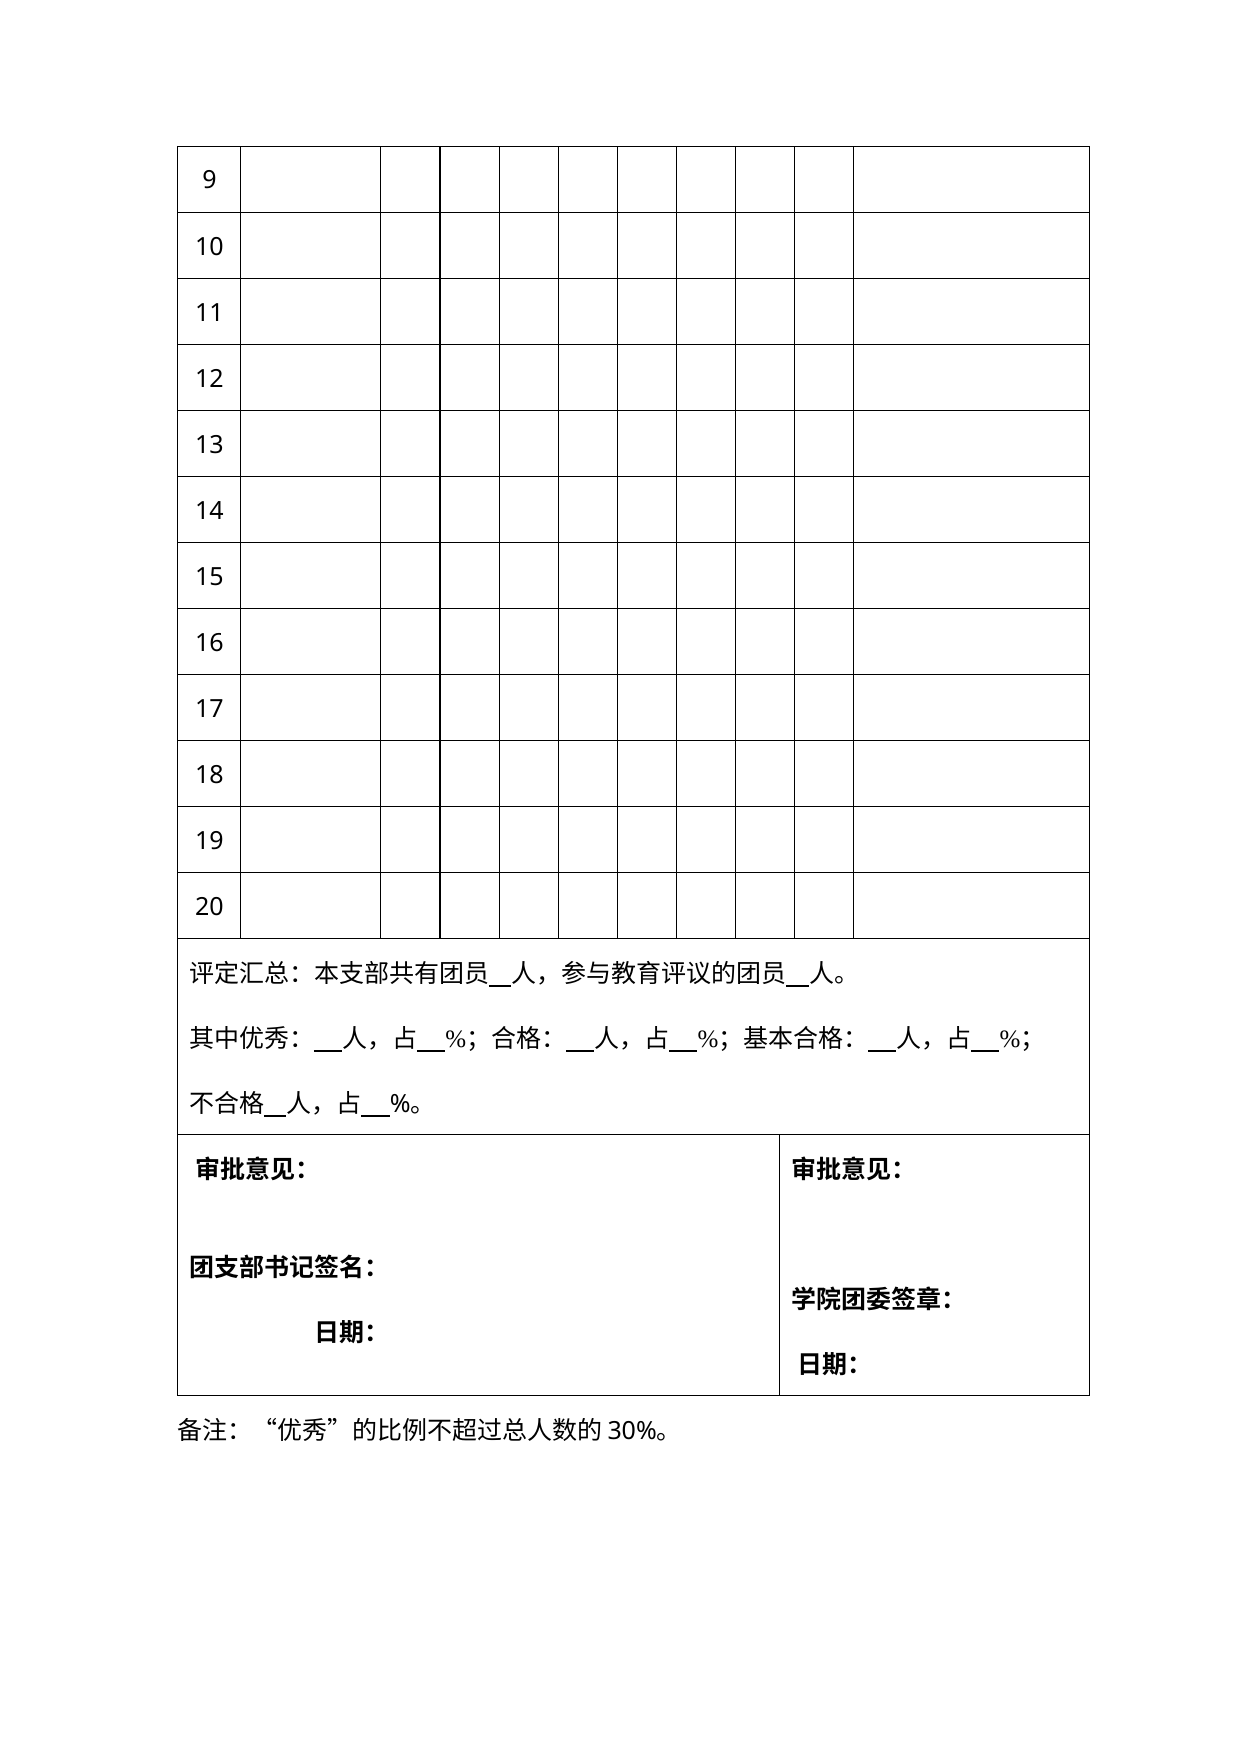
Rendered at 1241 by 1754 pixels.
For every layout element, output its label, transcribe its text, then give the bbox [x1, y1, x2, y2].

table_cell [795, 609, 853, 674]
table_cell [381, 411, 439, 476]
table_cell 14 [178, 477, 240, 542]
table_cell [559, 213, 617, 278]
table_cell [500, 279, 558, 344]
table_cell [854, 543, 1089, 608]
table_cell [795, 807, 853, 872]
table_cell [854, 213, 1089, 278]
table_cell [677, 147, 735, 212]
table_cell [559, 279, 617, 344]
table_cell [559, 411, 617, 476]
table_cell [241, 411, 380, 476]
table_cell [618, 477, 676, 542]
table_cell [241, 345, 380, 410]
table_cell [618, 213, 676, 278]
table_cell [854, 675, 1089, 740]
table_cell [381, 741, 439, 806]
table_cell [618, 609, 676, 674]
table_cell [854, 477, 1089, 542]
table_cell [241, 741, 380, 806]
table_cell 评定汇总：本支部共有团员 人，参与教育评议的团员 人。 其中优秀： 人，占 %；合格： 人，占 %；基本合格： 人，占 %； 不合格 人，占 %。 [178, 939, 1089, 1134]
table_cell [559, 741, 617, 806]
table_cell [736, 213, 794, 278]
table_cell 13 [178, 411, 240, 476]
table_cell [441, 213, 499, 278]
table_cell [500, 675, 558, 740]
table_cell [441, 609, 499, 674]
table_cell [559, 477, 617, 542]
table_cell [795, 873, 853, 938]
table_cell [795, 741, 853, 806]
table_cell [381, 609, 439, 674]
table_cell [441, 741, 499, 806]
text 备注：“优秀”的比例不超过总人数的30%。 [177, 1396, 1063, 1461]
table_cell [500, 609, 558, 674]
table_cell [795, 279, 853, 344]
table_cell [241, 213, 380, 278]
table_cell [559, 609, 617, 674]
table_cell [441, 279, 499, 344]
table_cell [241, 675, 380, 740]
table_cell [795, 675, 853, 740]
table_cell [441, 345, 499, 410]
table_cell 审批意见： 学院团委签章： 日期： [780, 1135, 1089, 1395]
table_cell [795, 543, 853, 608]
table_cell [559, 147, 617, 212]
table_cell [677, 609, 735, 674]
table_cell [677, 345, 735, 410]
table_cell [677, 873, 735, 938]
table_cell [381, 675, 439, 740]
table_cell [500, 873, 558, 938]
table_cell [559, 873, 617, 938]
table_cell [381, 279, 439, 344]
table_cell [500, 213, 558, 278]
table_cell [736, 411, 794, 476]
table_cell [736, 147, 794, 212]
table_cell [241, 477, 380, 542]
table_cell [618, 345, 676, 410]
table_cell [795, 411, 853, 476]
table_cell 19 [178, 807, 240, 872]
table_cell [736, 477, 794, 542]
table_cell [736, 873, 794, 938]
table_cell [677, 279, 735, 344]
table_cell [736, 807, 794, 872]
table_cell [500, 345, 558, 410]
table_cell [381, 543, 439, 608]
table_cell [618, 543, 676, 608]
table_cell [559, 807, 617, 872]
table_cell [500, 741, 558, 806]
table_cell [618, 873, 676, 938]
table_cell [795, 345, 853, 410]
table_cell [500, 807, 558, 872]
table_cell [559, 675, 617, 740]
table_cell [241, 807, 380, 872]
table_cell [736, 345, 794, 410]
table_cell [381, 147, 439, 212]
table_cell [795, 213, 853, 278]
table_cell [381, 807, 439, 872]
table_cell [441, 675, 499, 740]
table_cell [854, 609, 1089, 674]
table_cell [736, 675, 794, 740]
table_cell [854, 345, 1089, 410]
table_cell [241, 609, 380, 674]
table_cell [677, 543, 735, 608]
table_cell 10 [178, 213, 240, 278]
table_cell [618, 807, 676, 872]
table_cell [618, 279, 676, 344]
table_cell [500, 477, 558, 542]
table_cell [677, 807, 735, 872]
table_cell [795, 147, 853, 212]
table_cell [500, 543, 558, 608]
table_cell [854, 807, 1089, 872]
table_cell [500, 411, 558, 476]
table_cell [618, 741, 676, 806]
table_cell [381, 873, 439, 938]
table_cell [241, 873, 380, 938]
table_cell [677, 411, 735, 476]
table_cell 15 [178, 543, 240, 608]
table_cell 16 [178, 609, 240, 674]
table_cell [241, 147, 380, 212]
table_cell [677, 477, 735, 542]
table_cell 11 [178, 279, 240, 344]
table_cell [381, 345, 439, 410]
table_cell [618, 147, 676, 212]
table_cell [241, 279, 380, 344]
table_cell [500, 147, 558, 212]
table_cell [441, 477, 499, 542]
table_cell [677, 213, 735, 278]
table_cell [559, 543, 617, 608]
table_cell [441, 807, 499, 872]
table_cell [854, 741, 1089, 806]
table_cell [381, 213, 439, 278]
table_cell 12 [178, 345, 240, 410]
table_cell [618, 411, 676, 476]
table_cell 9 [178, 147, 240, 212]
table_cell [854, 147, 1089, 212]
table_cell [618, 675, 676, 740]
table_cell [736, 741, 794, 806]
table_cell [854, 873, 1089, 938]
table_cell [241, 543, 380, 608]
table_cell [677, 675, 735, 740]
table_cell [736, 279, 794, 344]
table_cell [736, 609, 794, 674]
table_cell 20 [178, 873, 240, 938]
table_cell 审批意见： 团支部书记签名： 日期： [178, 1135, 779, 1395]
table_cell [677, 741, 735, 806]
table_cell [736, 543, 794, 608]
table_cell [441, 147, 499, 212]
table_cell [854, 411, 1089, 476]
table_cell 18 [178, 741, 240, 806]
table_cell [441, 543, 499, 608]
table_cell [381, 477, 439, 542]
table_cell [441, 873, 499, 938]
table_cell [795, 477, 853, 542]
table_cell 17 [178, 675, 240, 740]
table_cell [559, 345, 617, 410]
table_cell [854, 279, 1089, 344]
table_cell [441, 411, 499, 476]
